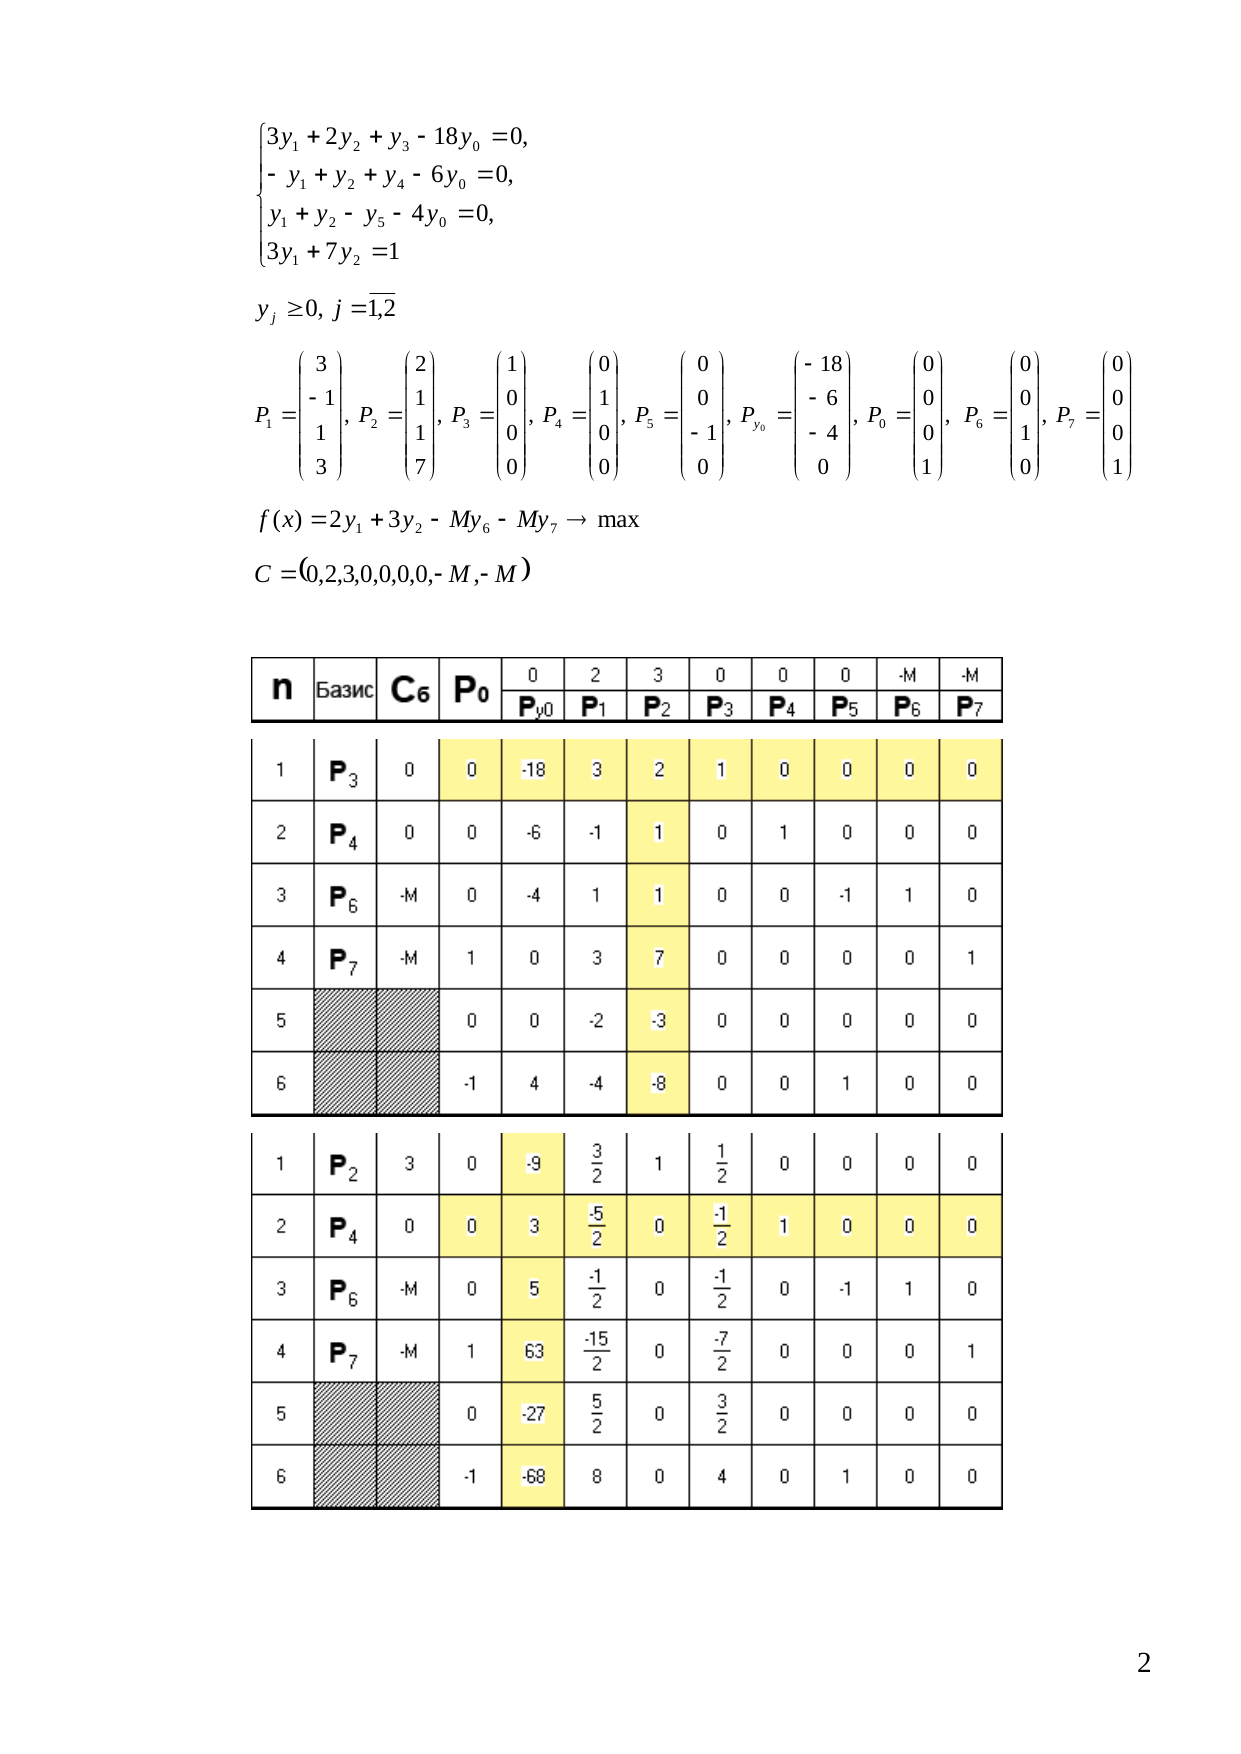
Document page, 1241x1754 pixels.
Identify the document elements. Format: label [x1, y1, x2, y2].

picture [251, 1133, 1003, 1510]
picture [251, 657, 1003, 723]
picture [251, 739, 1003, 1117]
